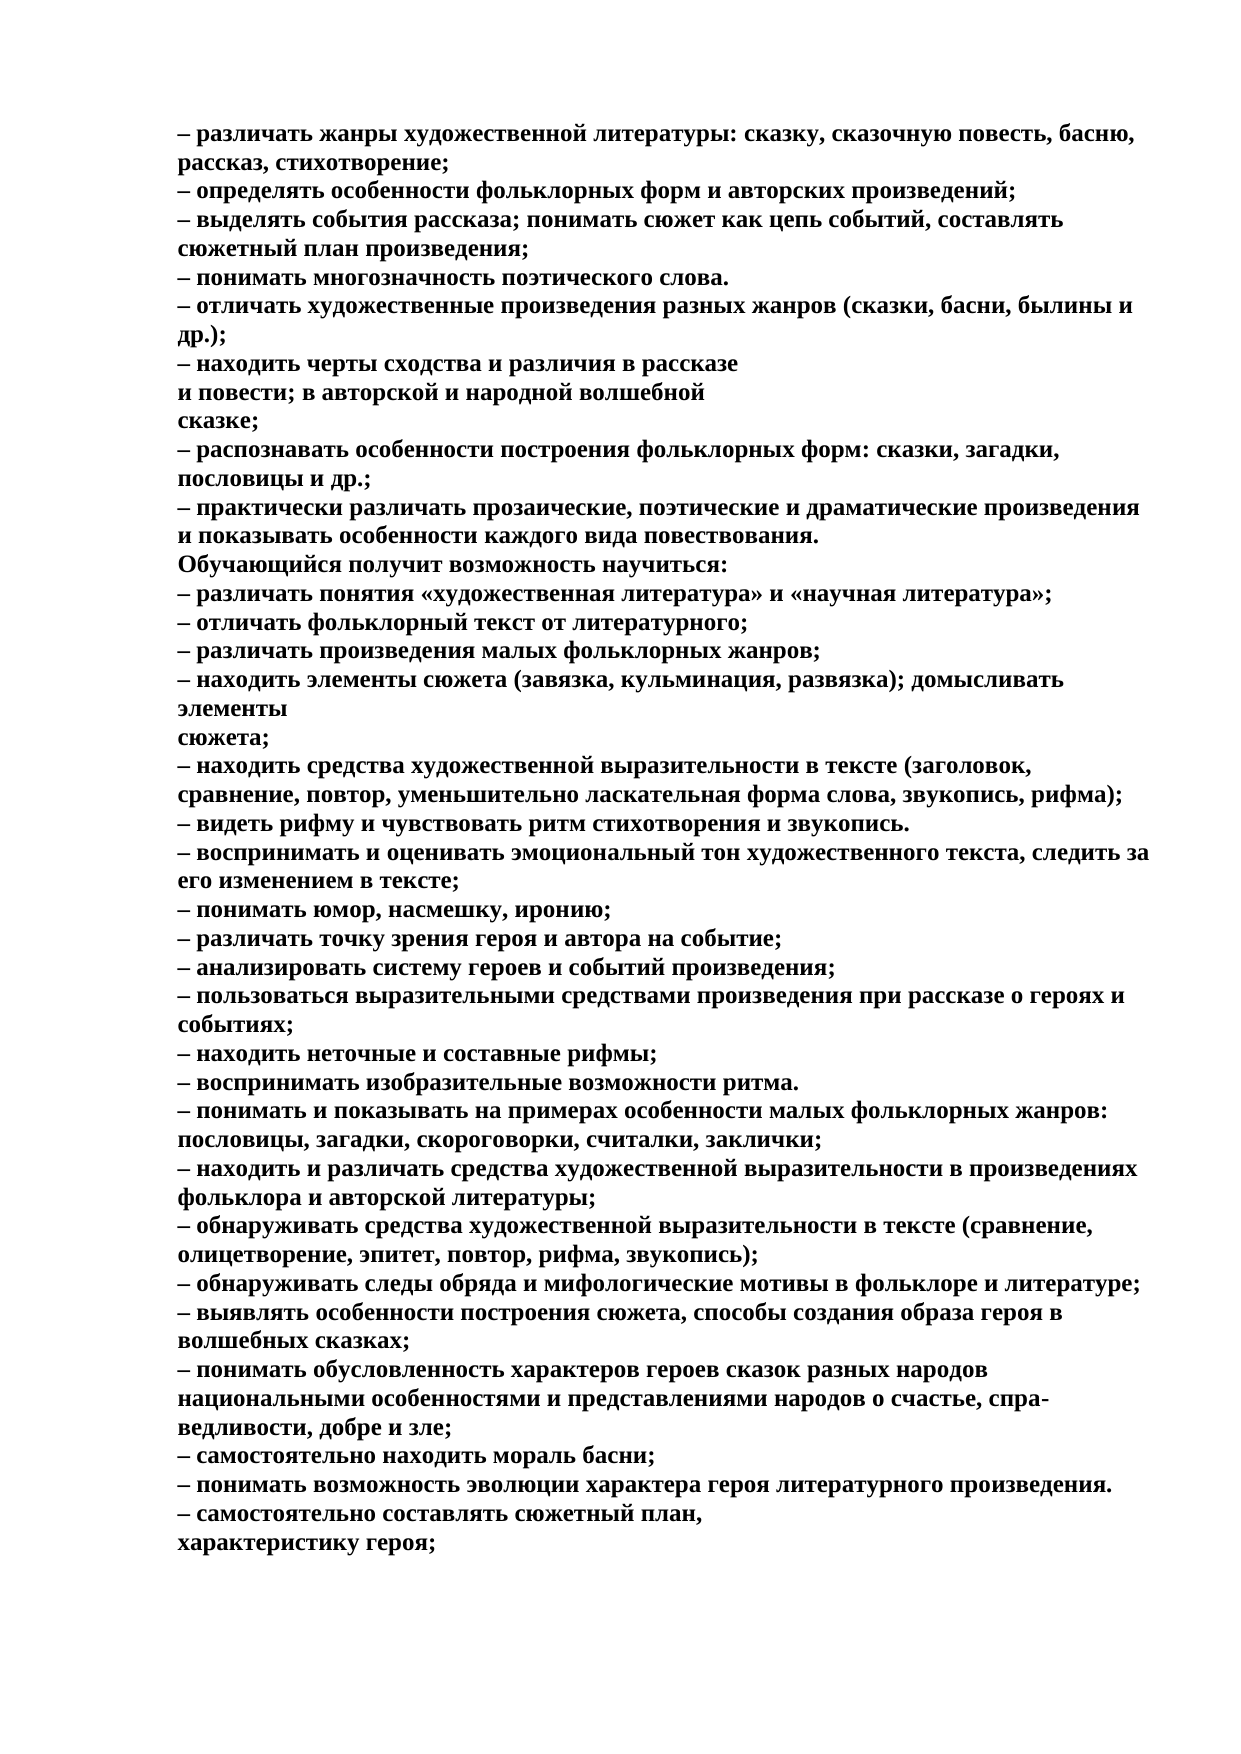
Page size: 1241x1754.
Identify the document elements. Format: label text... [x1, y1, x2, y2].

text – анализировать систему героев и событий произведения; [177, 952, 1152, 981]
text – распознавать особенности построения фольклорных форм: сказки, загадки, пословицы и др.; [177, 434, 1152, 492]
text – отличать фольклорный текст от литературного; [177, 607, 1152, 636]
text – понимать возможность эволюции характера героя литературного произведения. [177, 1469, 1152, 1498]
text – воспринимать и оценивать эмоциональный тон художественного текста, следить за его изменением в тексте; [177, 837, 1152, 894]
text Обучающийся получит возможность научиться: [177, 549, 1152, 578]
text и повести; в авторской и народной волшебной [177, 377, 1152, 406]
text – воспринимать изобразительные возможности ритма. [177, 1067, 1152, 1096]
text – различать произведения малых фольклорных жанров; [177, 636, 1152, 664]
text – находить и различать средства художественной выразительности в произведениях фольклора и авторской литературы; [177, 1153, 1152, 1211]
text – выявлять особенности построения сюжета, способы создания образа героя в волшебных сказках; [177, 1297, 1152, 1354]
text – различать жанры художественной литературы: сказку, сказочную повесть, басню, рассказ, стихотворение; [177, 118, 1152, 176]
text – находить неточные и составные рифмы; [177, 1038, 1152, 1067]
text – находить элементы сюжета (завязка, кульминация, развязка); домысливать элементы [177, 664, 1152, 722]
text характеристику героя; [177, 1527, 1152, 1556]
text – видеть рифму и чувствовать ритм стихотворения и звукопись. [177, 808, 1152, 837]
text – различать понятия «художественная литература» и «научная литература»; [177, 578, 1152, 607]
text – понимать юмор, насмешку, иронию; [177, 894, 1152, 923]
text – определять особенности фольклорных форм и авторских произведений; [177, 176, 1152, 204]
text – понимать обусловленность характеров героев сказок разных народов национальными особенностями и представлениями народов о счастье, справедливости, добре и зле; [177, 1354, 1152, 1441]
text – самостоятельно находить мораль басни; [177, 1441, 1152, 1469]
text – понимать и показывать на примерах особенности малых фольклорных жанров: пословицы, загадки, скороговорки, считалки, заклички; [177, 1096, 1152, 1153]
text – различать точку зрения героя и автора на событие; [177, 923, 1152, 952]
text – выделять события рассказа; понимать сюжет как цепь событий, составлять сюжетный план произведения; [177, 204, 1152, 262]
text – отличать художественные произведения разных жанров (сказки, басни, былины и др.); [177, 291, 1152, 348]
text – находить черты сходства и различия в рассказе [177, 348, 1152, 377]
text – практически различать прозаические, поэтические и драматические произведения и показывать особенности каждого вида повествования. [177, 492, 1152, 549]
text – самостоятельно составлять сюжетный план, [177, 1498, 1152, 1527]
text сказке; [177, 406, 1152, 434]
text – пользоваться выразительными средствами произведения при рассказе о героях и событиях; [177, 981, 1152, 1038]
text – обнаруживать следы обряда и мифологические мотивы в фольклоре и литературе; [177, 1268, 1152, 1297]
text – обнаруживать средства художественной выразительности в тексте (сравнение, олицетворение, эпитет, повтор, рифма, звукопись); [177, 1211, 1152, 1268]
text – понимать многозначность поэтического слова. [177, 262, 1152, 291]
text – находить средства художественной выразительности в тексте (заголовок, сравнение, повтор, уменьшительно ласкательная форма слова, звукопись, рифма); [177, 751, 1152, 808]
text сюжета; [177, 722, 1152, 751]
